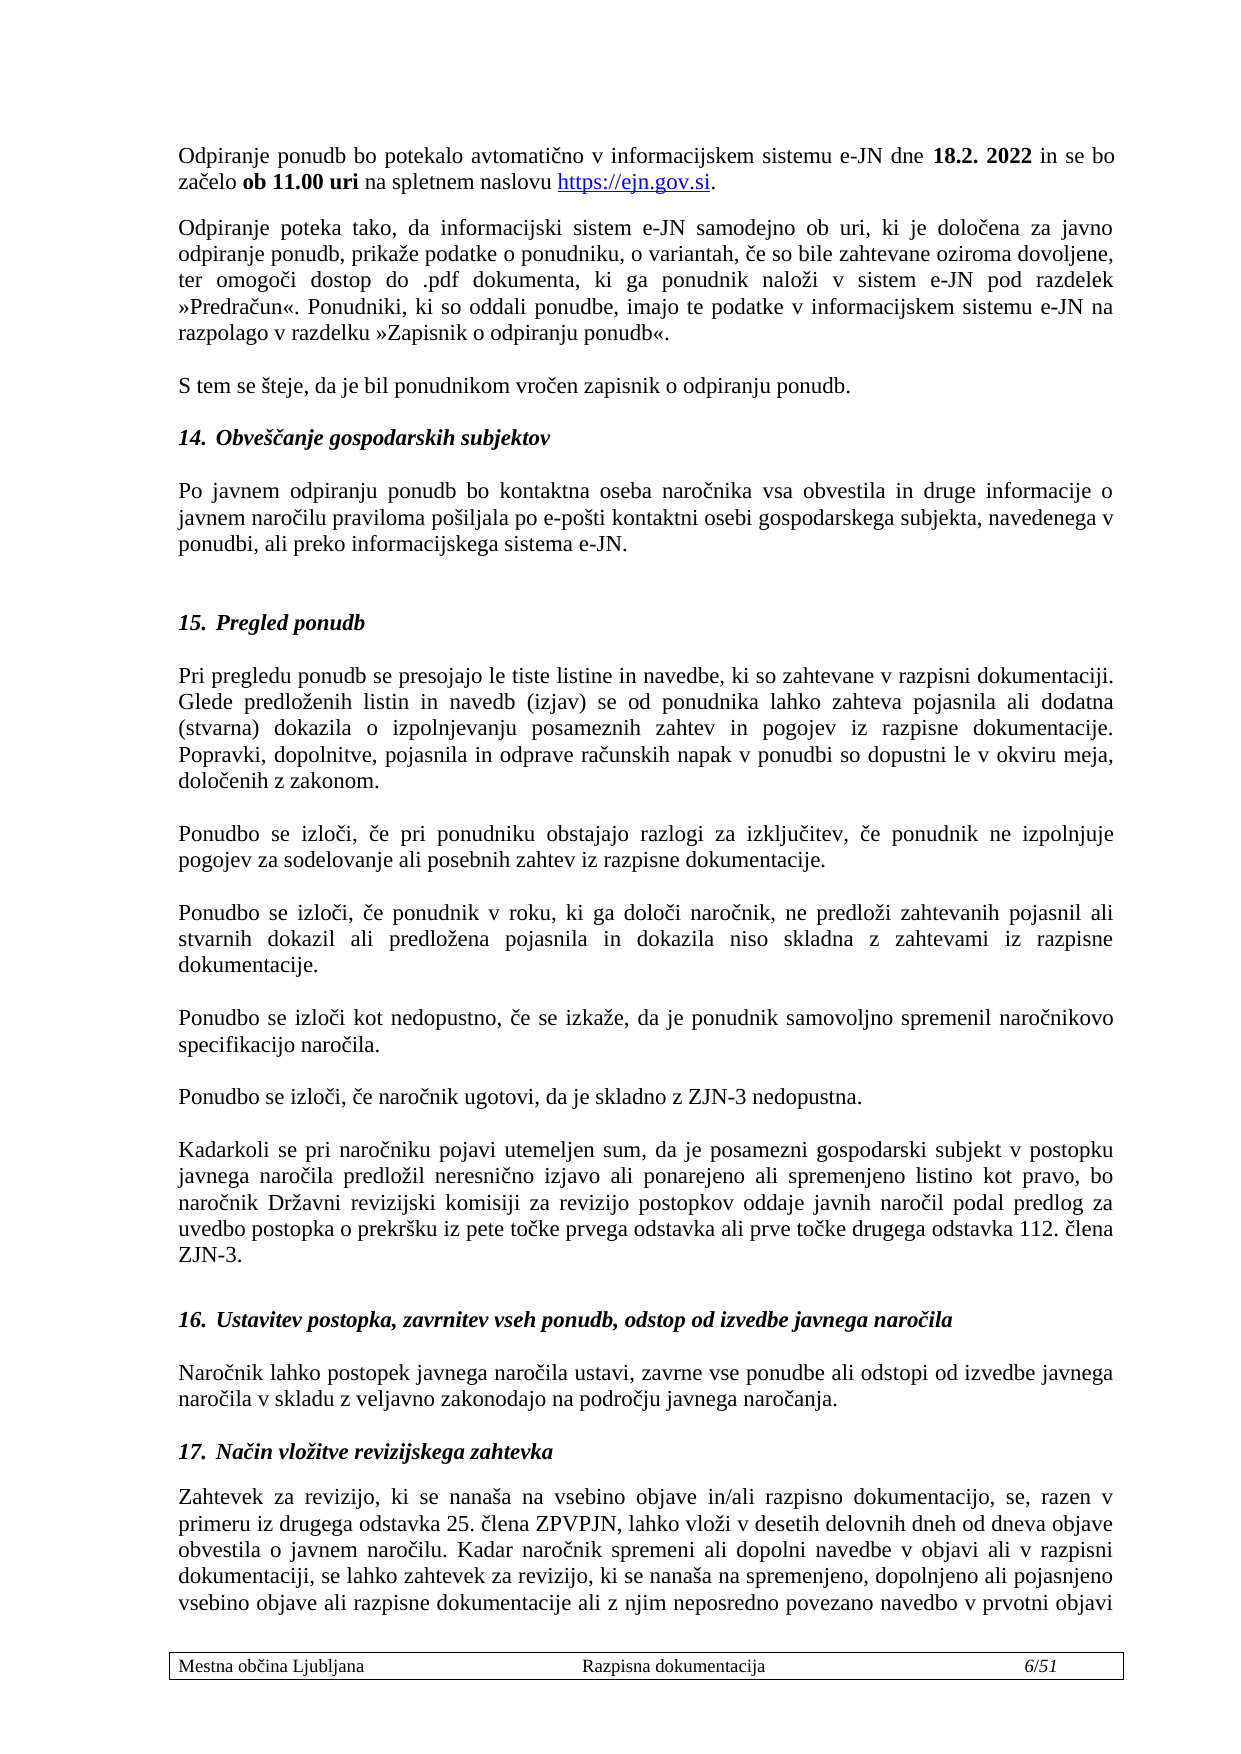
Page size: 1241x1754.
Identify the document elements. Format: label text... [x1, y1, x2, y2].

list Pregled ponudb [178, 609, 1115, 635]
text Po javnem odpiranju ponudb bo kontaktna oseba naročnika vsa obvestila in druge informacije o javnem naročilu praviloma pošiljala po e-pošti kontaktni osebi gospodarskega subjekta, navedenega v ponudbi, ali preko informacijskega sistema e-JN. [178, 477, 1115, 556]
text Ponudbo se izloči, če ponudnik v roku, ki ga določi naročnik, ne predloži zahtevanih pojasnil ali stvarnih dokazil ali predložena pojasnila in dokazila niso skladna z zahtevami iz razpisne dokumentacije. [178, 899, 1115, 978]
text Pri pregledu ponudb se presojajo le tiste listine in navedbe, ki so zahtevane v razpisni dokumentaciji. Glede predloženih listin in navedb (izjav) se od ponudnika lahko zahteva pojasnila ali dodatna (stvarna) dokazila o izpolnjevanju posameznih zahtev in pogojev iz razpisne dokumentacije. Popravki, dopolnitve, pojasnila in odprave računskih napak v ponudbi so dopustni le v okviru meja, določenih z zakonom. [178, 662, 1115, 793]
text Naročnik lahko postopek javnega naročila ustavi, zavrne vse ponudbe ali odstopi od izvedbe javnega naročila v skladu z veljavno zakonodajo na področju javnega naročanja. [178, 1359, 1115, 1412]
text Ponudbo se izloči kot nedopustno, če se izkaže, da je ponudnik samovoljno spremenil naročnikovo specifikacijo naročila. [178, 1004, 1115, 1057]
text Kadarkoli se pri naročniku pojavi utemeljen sum, da je posamezni gospodarski subjekt v postopku javnega naročila predložil neresnično izjavo ali ponarejeno ali spremenjeno listino kot pravo, bo naročnik Državni revizijski komisiji za revizijo postopkov oddaje javnih naročil podal predlog za uvedbo postopka o prekršku iz pete točke prvega odstavka ali prve točke drugega odstavka 112. člena ZJN-3. [178, 1136, 1115, 1268]
text Ponudbo se izloči, če naročnik ugotovi, da je skladno z ZJN-3 nedopustna. [178, 1083, 1115, 1110]
text Ponudbo se izloči, če pri ponudniku obstajajo razlogi za izključitev, če ponudnik ne izpolnjuje pogojev za sodelovanje ali posebnih zahtev iz razpisne dokumentacije. [178, 820, 1115, 872]
list Način vložitve revizijskega zahtevka [178, 1438, 1115, 1464]
text S tem se šteje, da je bil ponudnikom vročen zapisnik o odpiranju ponudb. [178, 372, 1115, 398]
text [178, 1483, 1115, 1615]
list Obveščanje gospodarskih subjektov [178, 424, 1115, 451]
text Odpiranje ponudb bo potekalo avtomatično v informacijskem sistemu e-JN dne 18.2. 2022 in se bo začelo ob 11.00 uri na spletnem naslovu https://ejn.gov.si. [178, 142, 1115, 194]
list Ustavitev postopka, zavrnitev vseh ponudb, odstop od izvedbe javnega naročila [178, 1306, 1115, 1332]
text Odpiranje poteka tako, da informacijski sistem e-JN samodejno ob uri, ki je določena za javno odpiranje ponudb, prikaže podatke o ponudniku, o variantah, če so bile zahtevane oziroma dovoljene, ter omogoči dostop do .pdf dokumenta, ki ga ponudnik naloži v sistem e-JN pod razdelek »Predračun«. Ponudniki, ki so oddali ponudbe, imajo te podatke v informacijskem sistemu e-JN na razpolago v razdelku »Zapisnik o odpiranju ponudb«. [178, 214, 1115, 345]
